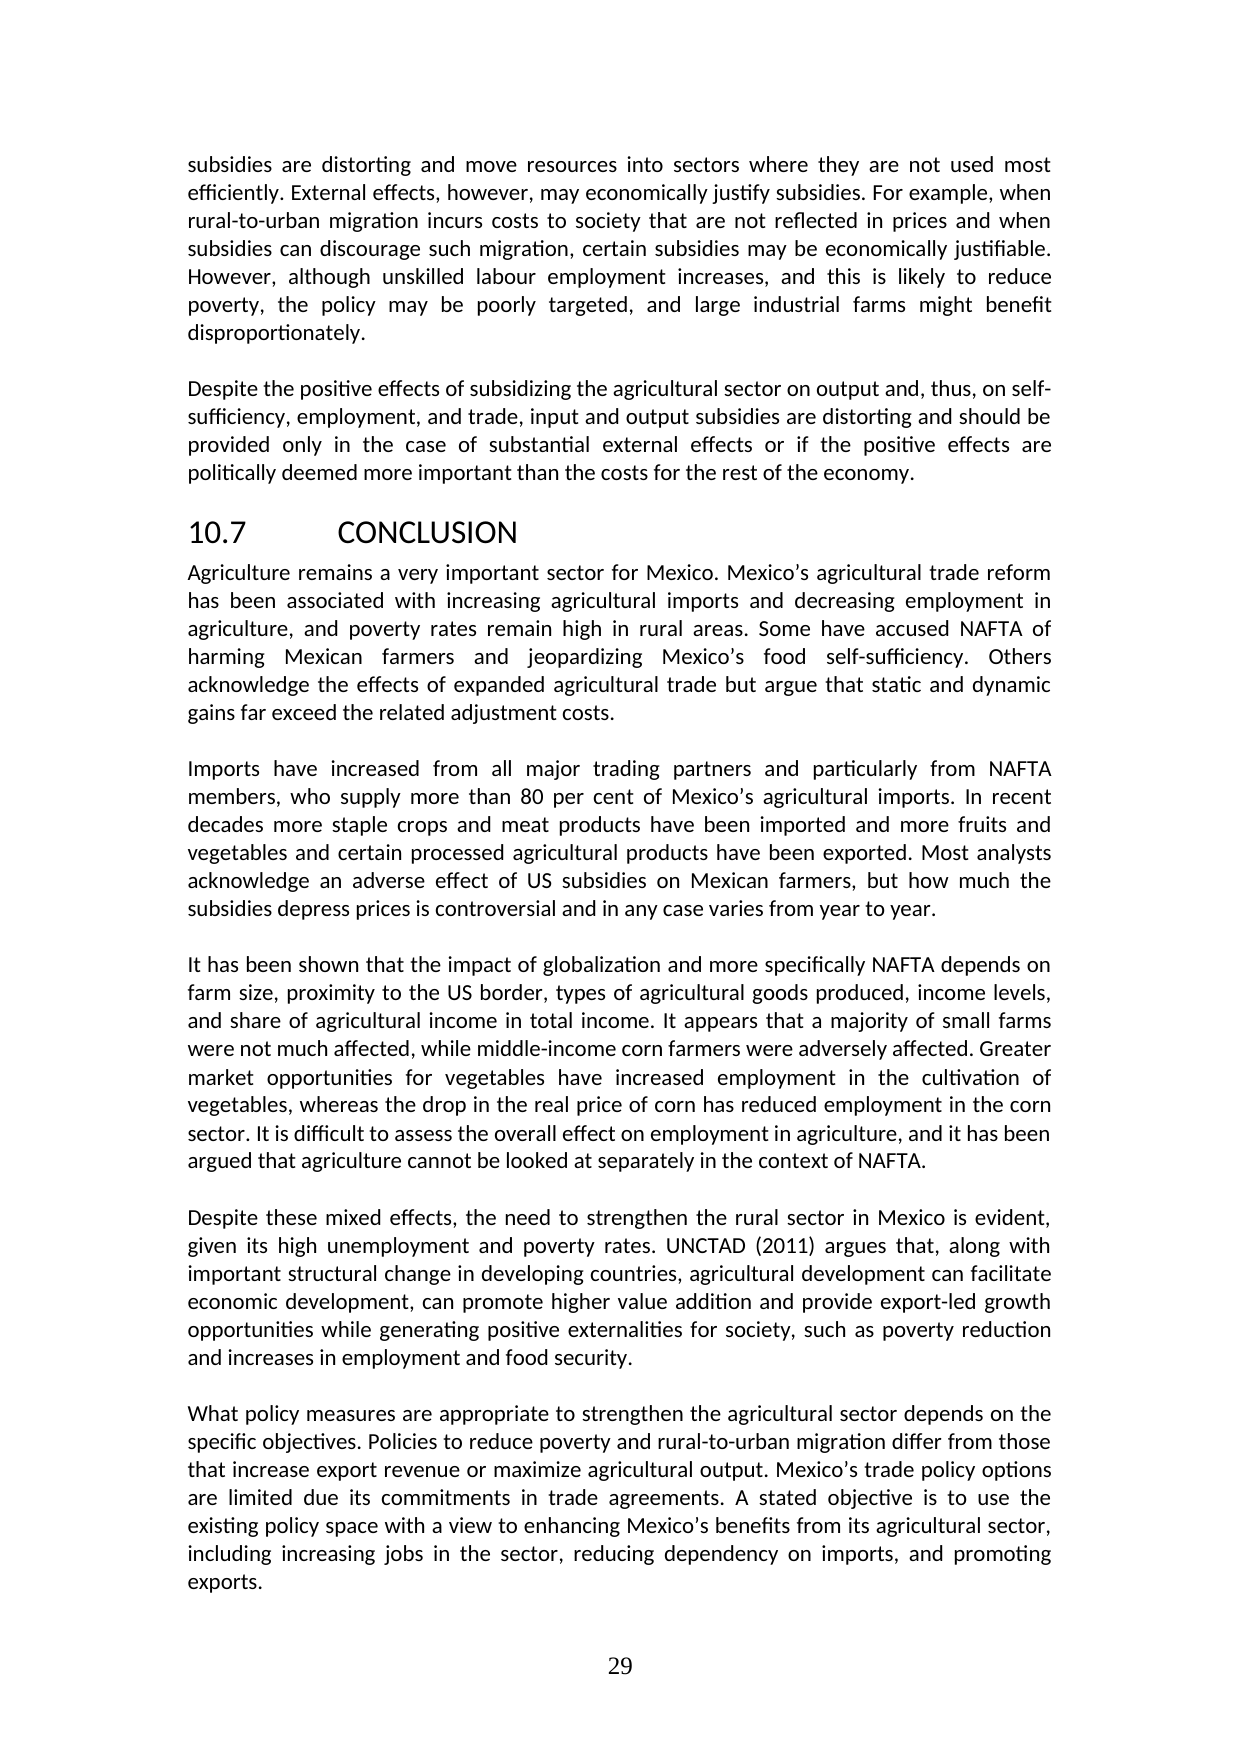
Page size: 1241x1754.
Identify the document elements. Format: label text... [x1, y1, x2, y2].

text Despite the positive effects of subsidizing the agricultural sector on output and, thus, on self-sufficiency, employment, and trade, input and output subsidies are distorting and should be provided only in the case of substantial external effects or if the positive effects are politically deemed more important than the costs for the rest of the economy. [187, 374, 1053, 486]
text Imports have increased from all major trading partners and particularly from NAFTA members, who supply more than 80 per cent of Mexico’s agricultural imports. In recent decades more staple crops and meat products have been imported and more fruits and vegetables and certain processed agricultural products have been exported. Most analysts acknowledge an adverse effect of US subsidies on Mexican farmers, but how much the subsidies depress prices is controversial and in any case varies from year to year. [187, 754, 1053, 922]
text It has been shown that the impact of globalization and more specifically NAFTA depends on farm size, proximity to the US border, types of agricultural goods produced, income levels, and share of agricultural income in total income. It appears that a majority of small farms were not much affected, while middle-income corn farmers were adversely affected. Greater market opportunities for vegetables have increased employment in the cultivation of vegetables, whereas the drop in the real price of corn has reduced employment in the corn sector. It is difficult to assess the overall effect on employment in agriculture, and it has been argued that agriculture cannot be looked at separately in the context of NAFTA. [187, 951, 1053, 1175]
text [187, 150, 1053, 346]
text Agriculture remains a very important sector for Mexico. Mexico’s agricultural trade reform has been associated with increasing agricultural imports and decreasing employment in agriculture, and poverty rates remain high in rural areas. Some have accused NAFTA of harming Mexican farmers and jeopardizing Mexico’s food self-sufficiency. Others acknowledge the effects of expanded agricultural trade but argue that static and dynamic gains far exceed the related adjustment costs. [187, 558, 1053, 726]
subtitle 10.7 Conclusion [187, 511, 1053, 552]
text What policy measures are appropriate to strengthen the agricultural sector depends on the specific objectives. Policies to reduce poverty and rural-to-urban migration differ from those that increase export revenue or maximize agricultural output. Mexico’s trade policy options are limited due its commitments in trade agreements. A stated objective is to use the existing policy space with a view to enhancing Mexico’s benefits from its agricultural sector, including increasing jobs in the sector, reducing dependency on imports, and promoting exports. [187, 1399, 1053, 1595]
text Despite these mixed effects, the need to strengthen the rural sector in Mexico is evident, given its high unemployment and poverty rates. UNCTAD (2011) argues that, along with important structural change in developing countries, agricultural development can facilitate economic development, can promote higher value addition and provide export-led growth opportunities while generating positive externalities for society, such as poverty reduction and increases in employment and food security. [187, 1203, 1053, 1371]
